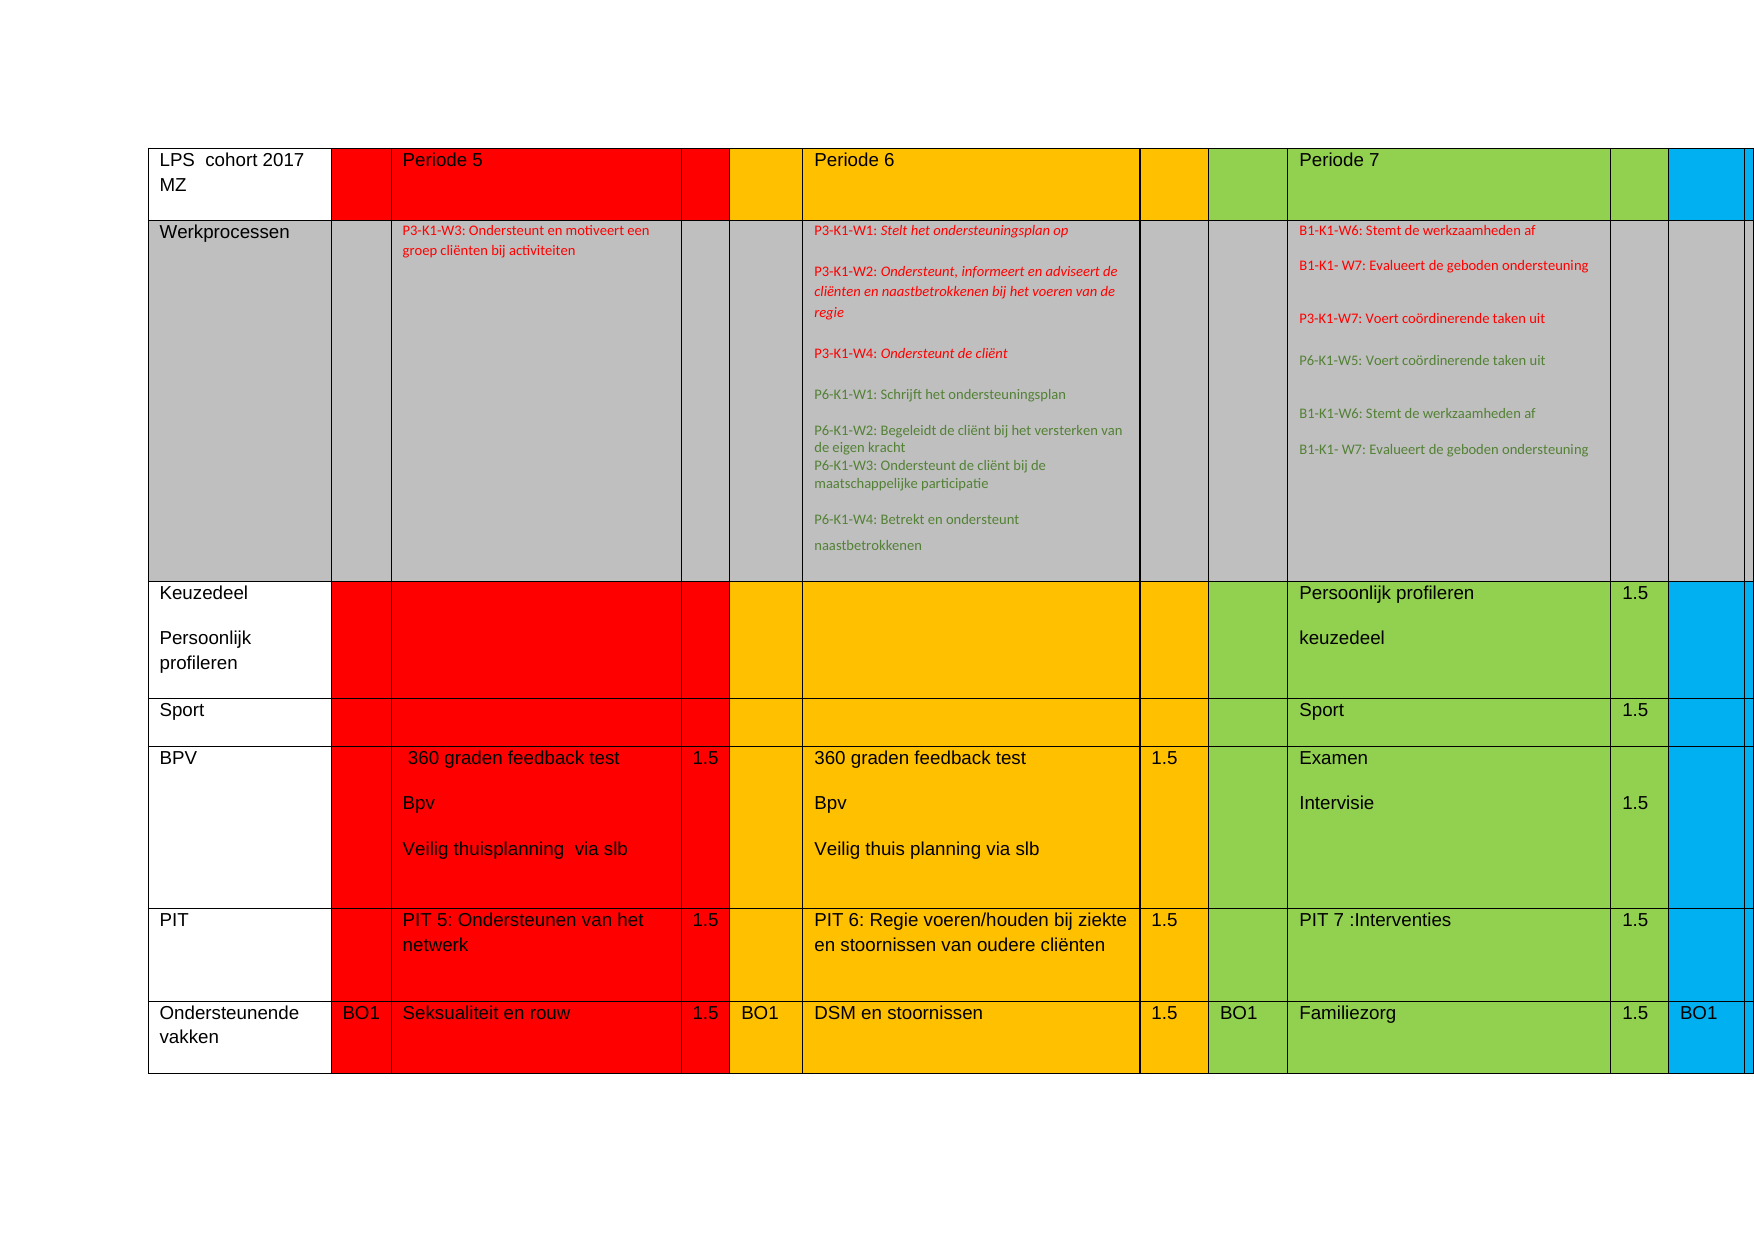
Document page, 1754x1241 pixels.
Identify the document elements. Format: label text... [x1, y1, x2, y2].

table_cell 1.5 [1141, 909, 1208, 1001]
table_cell [730, 699, 802, 746]
table_cell 1.5 [1611, 582, 1668, 698]
table_cell [1141, 221, 1208, 581]
table_header [1209, 149, 1287, 220]
table_cell [682, 582, 729, 698]
table_cell [730, 582, 802, 698]
table_cell [1611, 221, 1668, 581]
table_cell [332, 582, 391, 698]
table_cell [332, 221, 391, 581]
table_cell 1.5 [1611, 909, 1668, 1001]
table_cell [1209, 582, 1287, 698]
table_cell [1141, 582, 1208, 698]
table_header [1611, 149, 1668, 220]
table_cell PIT 5: Ondersteunen van het netwerk [392, 909, 681, 1001]
table_cell 1.5 [1611, 747, 1668, 908]
table_cell Persoonlijk profileren keuzedeel [1288, 582, 1610, 698]
table_cell PIT 7 :Interventies [1288, 909, 1610, 1001]
table_cell [1745, 699, 1753, 746]
table_cell [803, 699, 1139, 746]
table_cell [1669, 582, 1744, 698]
table_cell [1141, 699, 1208, 746]
table_cell B1-K1-W6: Stemt de werkzaamheden af B1-K1- W7: Evalueert de geboden ondersteuning P3-K1-W7: Voert coördinerende taken uit P6-K1-W5: Voert coördinerende taken uit B1-K1-W6: Stemt de werkzaamheden af B1-K1- W7: Evalueert de geboden ondersteuning [1288, 221, 1610, 581]
table_cell 1.5 [682, 747, 729, 908]
table_cell Examen Intervisie [1288, 747, 1610, 908]
table_cell 1.5 [682, 909, 729, 1001]
table_header Periode 5 [392, 149, 681, 220]
table_cell 1.5 [1611, 1002, 1668, 1073]
table_cell DSM en stoornissen [803, 1002, 1139, 1073]
table_cell P3-K1-W3: Ondersteunt en motiveert een groep cliënten bij activiteiten [392, 221, 681, 581]
table_cell [1669, 909, 1744, 1001]
table_cell Familiezorg [1288, 1002, 1610, 1073]
table_cell P3-K1-W1: Stelt het ondersteuningsplan op P3-K1-W2: Ondersteunt, informeert en adviseert de cliënten en naastbetrokkenen bij het voeren van de regie P3-K1-W4: Ondersteunt de cliënt P6-K1-W1: Schrijft het ondersteuningsplan P6-K1-W2: Begeleidt de cliënt bij het versterken van de eigen kracht P6-K1-W3: Ondersteunt de cliënt bij de maatschappelijke participatie P6-K1-W4: Betrekt en ondersteunt naastbetrokkenen [803, 221, 1139, 581]
table_cell 1.5 [1611, 699, 1668, 746]
table_cell [392, 582, 681, 698]
table_cell Sport [1288, 699, 1610, 746]
table_cell 360 graden feedback test Bpv Veilig thuisplanning via slb [392, 747, 681, 908]
table_cell BPV [149, 747, 331, 908]
table_header [1669, 149, 1744, 220]
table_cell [149, 1002, 331, 1073]
table_cell [730, 747, 802, 908]
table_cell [392, 1002, 681, 1073]
table_cell [332, 747, 391, 908]
table_cell Sport [149, 699, 331, 746]
table_cell 1.5 [1141, 1002, 1208, 1073]
table_cell Werkprocessen [149, 221, 331, 581]
table_header Periode 6 [803, 149, 1139, 220]
table_cell [730, 909, 802, 1001]
table_cell [1209, 221, 1287, 581]
table_cell [682, 699, 729, 746]
table_cell [332, 699, 391, 746]
table_cell [332, 909, 391, 1001]
table_cell PIT 6: Regie voeren/houden bij ziekte en stoornissen van oudere cliënten [803, 909, 1139, 1001]
table_cell BO1 [730, 1002, 802, 1073]
table_cell [1669, 747, 1744, 908]
table_cell [1209, 747, 1287, 908]
table_cell [392, 699, 681, 746]
table_cell [682, 221, 729, 581]
table_cell [730, 221, 802, 581]
table_cell Keuzedeel Persoonlijk profileren [149, 582, 331, 698]
table_cell [1209, 909, 1287, 1001]
table_cell 1.5 [682, 1002, 729, 1073]
table_header [1141, 149, 1208, 220]
table_cell [803, 582, 1139, 698]
table_cell 1.5 [1141, 747, 1208, 908]
table_cell [1209, 699, 1287, 746]
table_header [332, 149, 391, 220]
table_header [730, 149, 802, 220]
table_header LPS cohort 2017 MZ [149, 149, 331, 220]
table_cell [1669, 699, 1744, 746]
table_cell PIT [149, 909, 331, 1001]
table_header [682, 149, 729, 220]
table_cell BO1 [332, 1002, 391, 1073]
table_cell BO1 [1209, 1002, 1287, 1073]
table_cell 360 graden feedback test Bpv Veilig thuis planning via slb [803, 747, 1139, 908]
table_cell [1669, 221, 1744, 581]
table_cell BO1 [1669, 1002, 1744, 1073]
table_header Periode 7 [1288, 149, 1610, 220]
